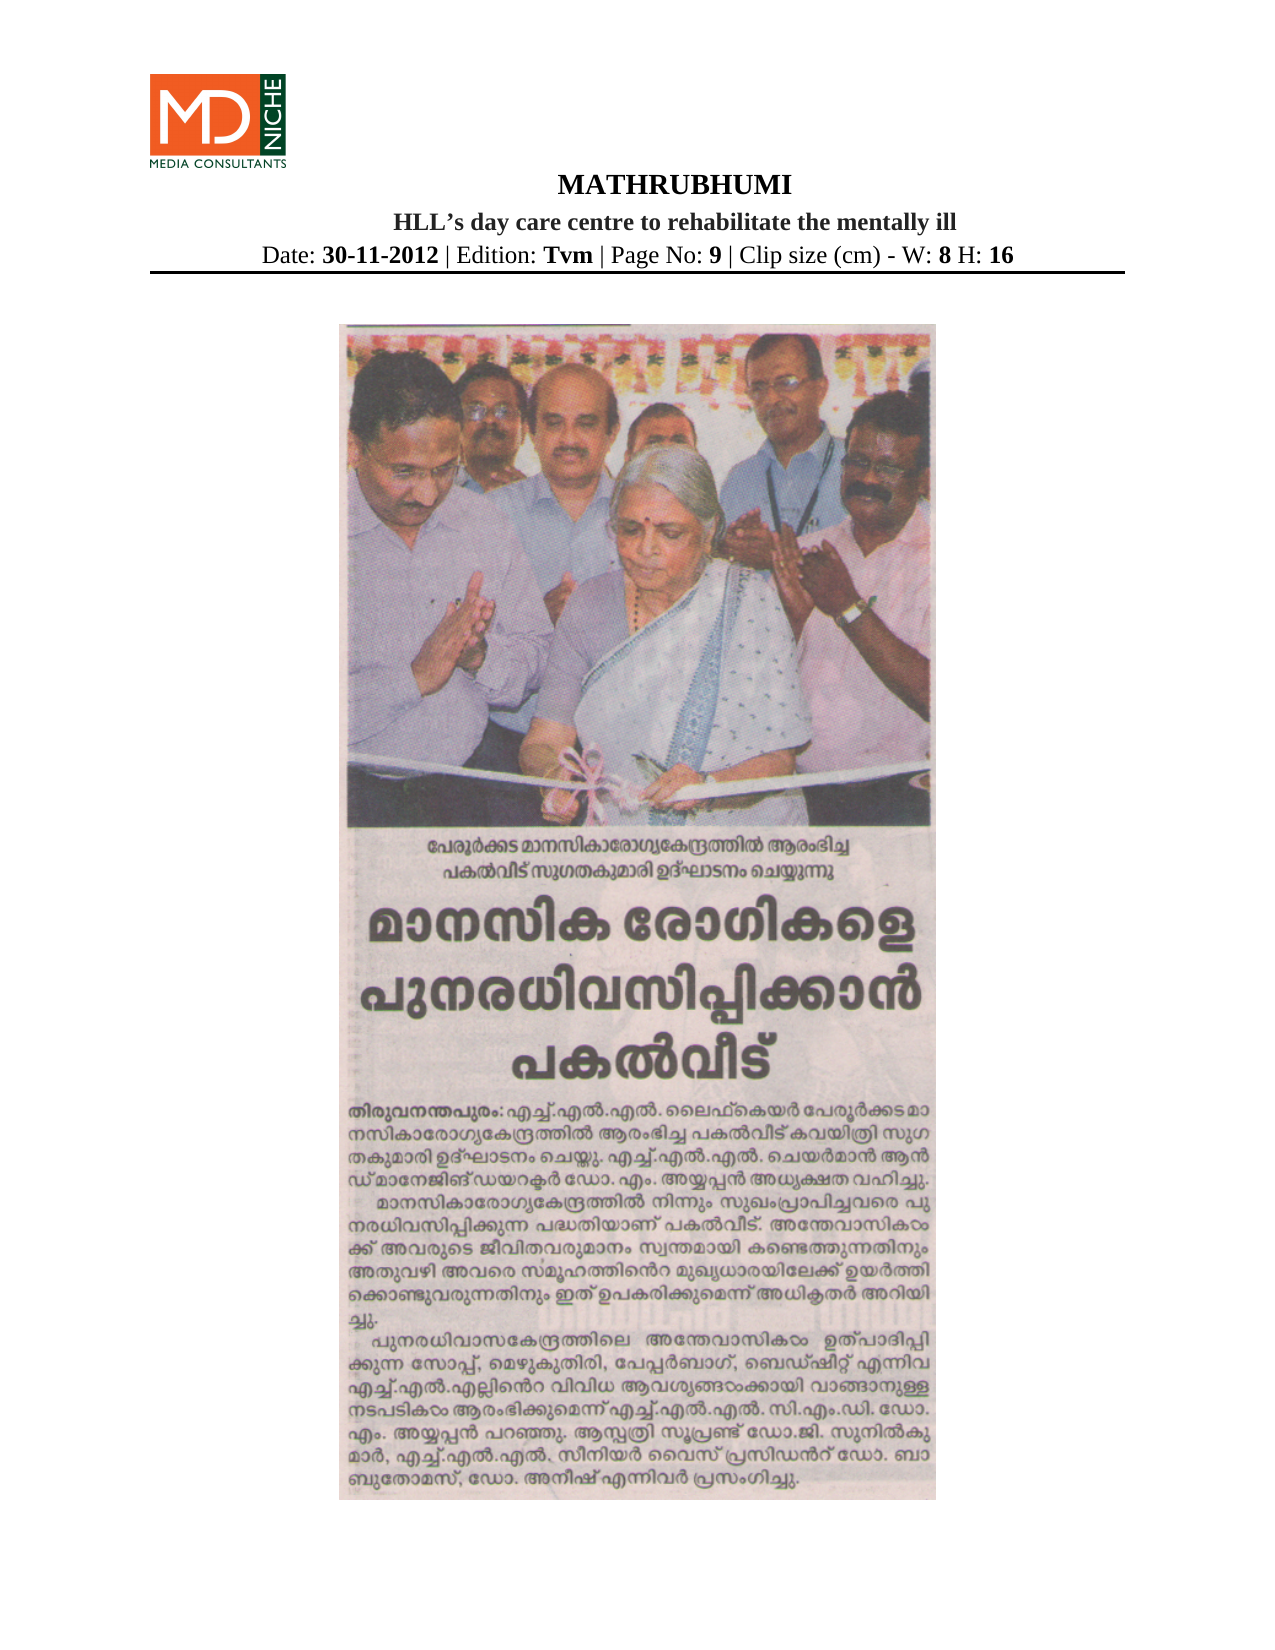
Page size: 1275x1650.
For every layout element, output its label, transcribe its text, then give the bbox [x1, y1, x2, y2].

text Date: 30-11-2012 | Edition: Tvm | Page No: 9 | Clip size (cm) - W: 8 H: 16 [150, 241, 1125, 271]
text MATHRUBHUMI [150, 167, 1125, 201]
picture [339, 324, 936, 1500]
text HLL’s day care centre to rehabilitate the mentally ill [150, 207, 1125, 236]
picture [150, 74, 286, 167]
